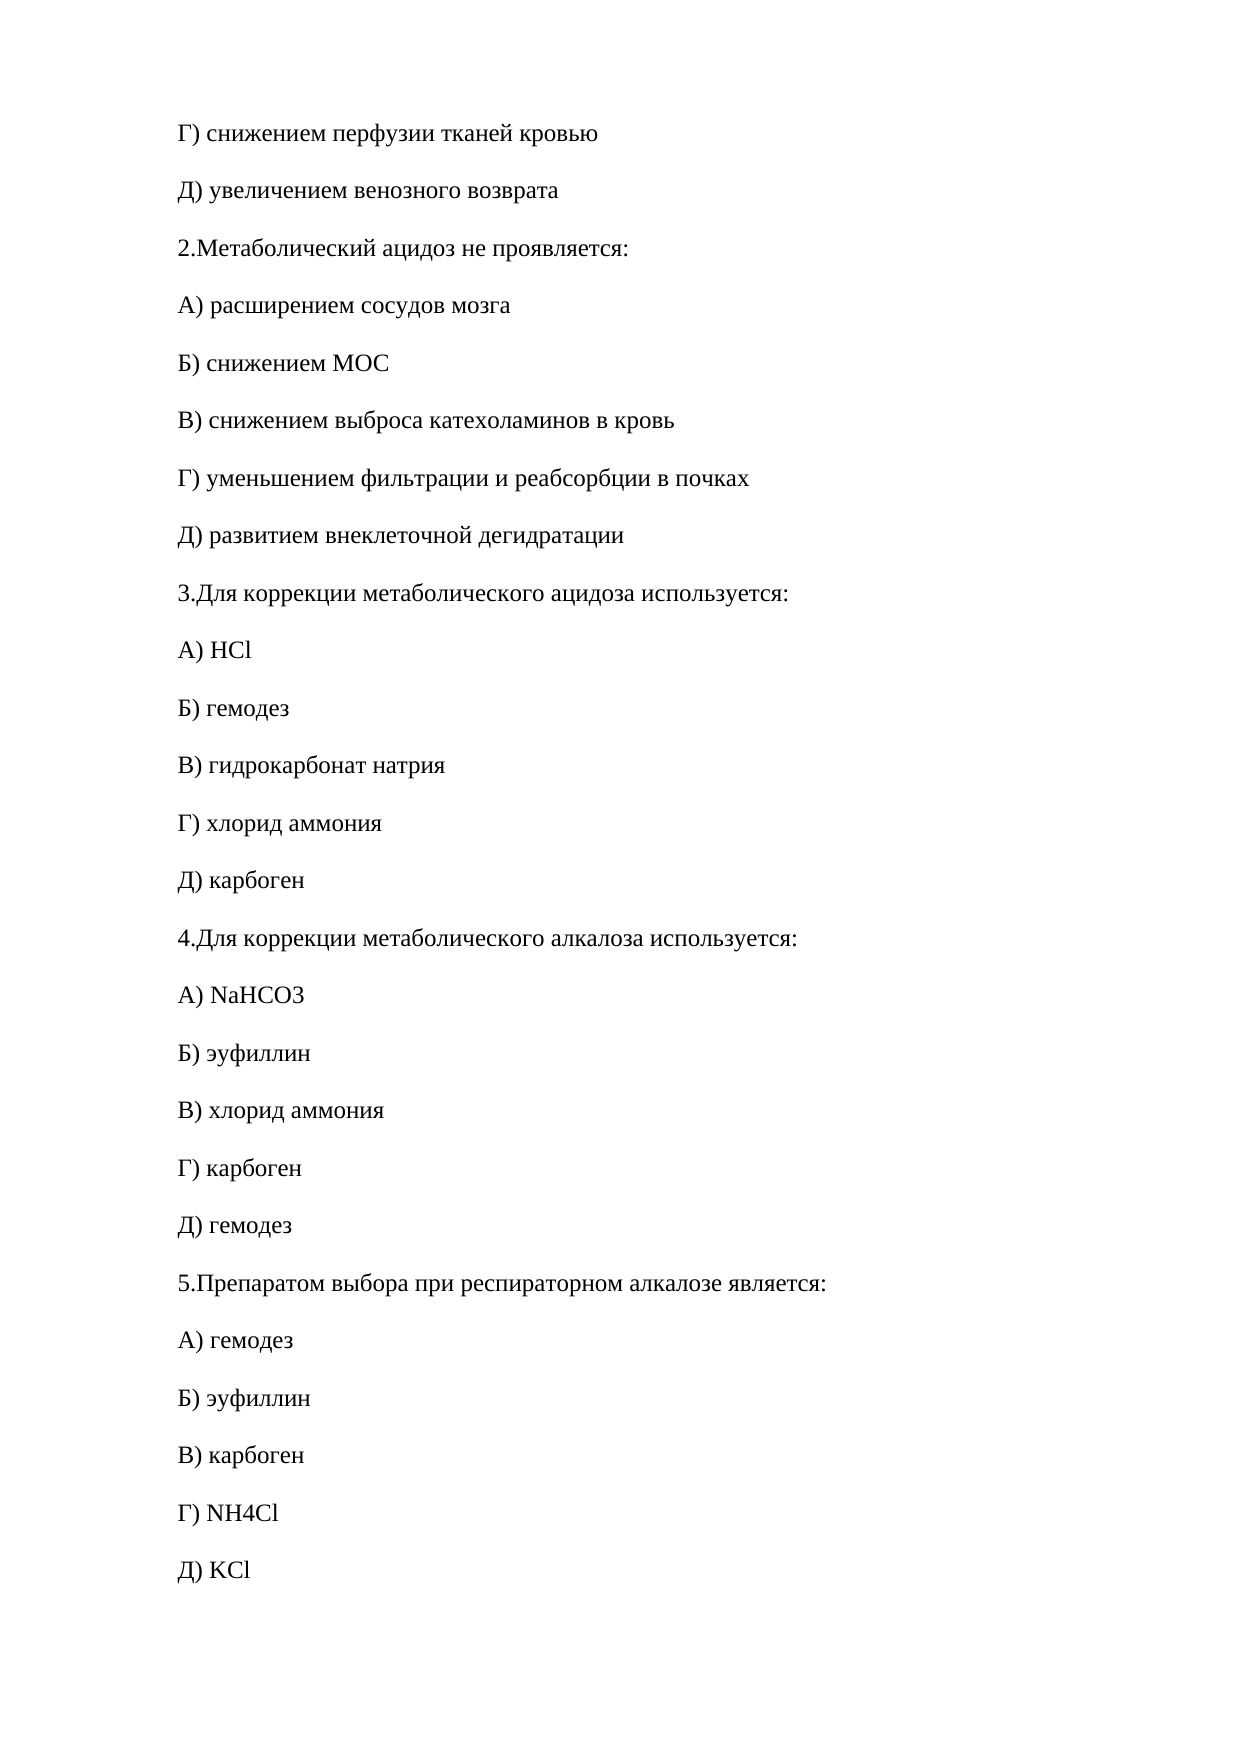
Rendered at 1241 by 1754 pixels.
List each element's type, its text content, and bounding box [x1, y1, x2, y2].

text Д) гемодез [177, 1211, 1152, 1239]
text Г) снижением перфузии тканей кровью [177, 118, 1152, 147]
text 4.Для коррекции метаболического алкалоза используется: [177, 923, 1152, 952]
text 2.Метаболический ацидоз не проявляется: [177, 233, 1152, 262]
text Г) NH4Cl [177, 1498, 1152, 1527]
text А) НCl [177, 636, 1152, 664]
text Г) уменьшением фильтрации и реабсорбции в почках [177, 463, 1152, 492]
text 3.Для коррекции метаболического ацидоза используется: [177, 578, 1152, 607]
text В) хлорид аммония [177, 1096, 1152, 1124]
text В) гидрокарбонат натрия [177, 751, 1152, 779]
text В) снижением выброса катехоламинов в кровь [177, 406, 1152, 434]
text Д) увеличением венозного возврата [177, 176, 1152, 204]
text Д) развитием внеклеточной дегидратации [177, 521, 1152, 549]
text Г) хлорид аммония [177, 808, 1152, 837]
text В) карбоген [177, 1441, 1152, 1469]
text А) гемодез [177, 1326, 1152, 1354]
text А) NaHCO3 [177, 981, 1152, 1009]
text Д) карбоген [177, 866, 1152, 894]
text Б) снижением МОС [177, 348, 1152, 377]
text Б) гемодез [177, 693, 1152, 722]
text Б) эуфиллин [177, 1383, 1152, 1412]
text Г) карбоген [177, 1153, 1152, 1182]
text Д) KCl [177, 1556, 1152, 1584]
text А) расширением сосудов мозга [177, 291, 1152, 319]
text Б) эуфиллин [177, 1038, 1152, 1067]
text 5.Препаратом выбора при респираторном алкалозе является: [177, 1268, 1152, 1297]
